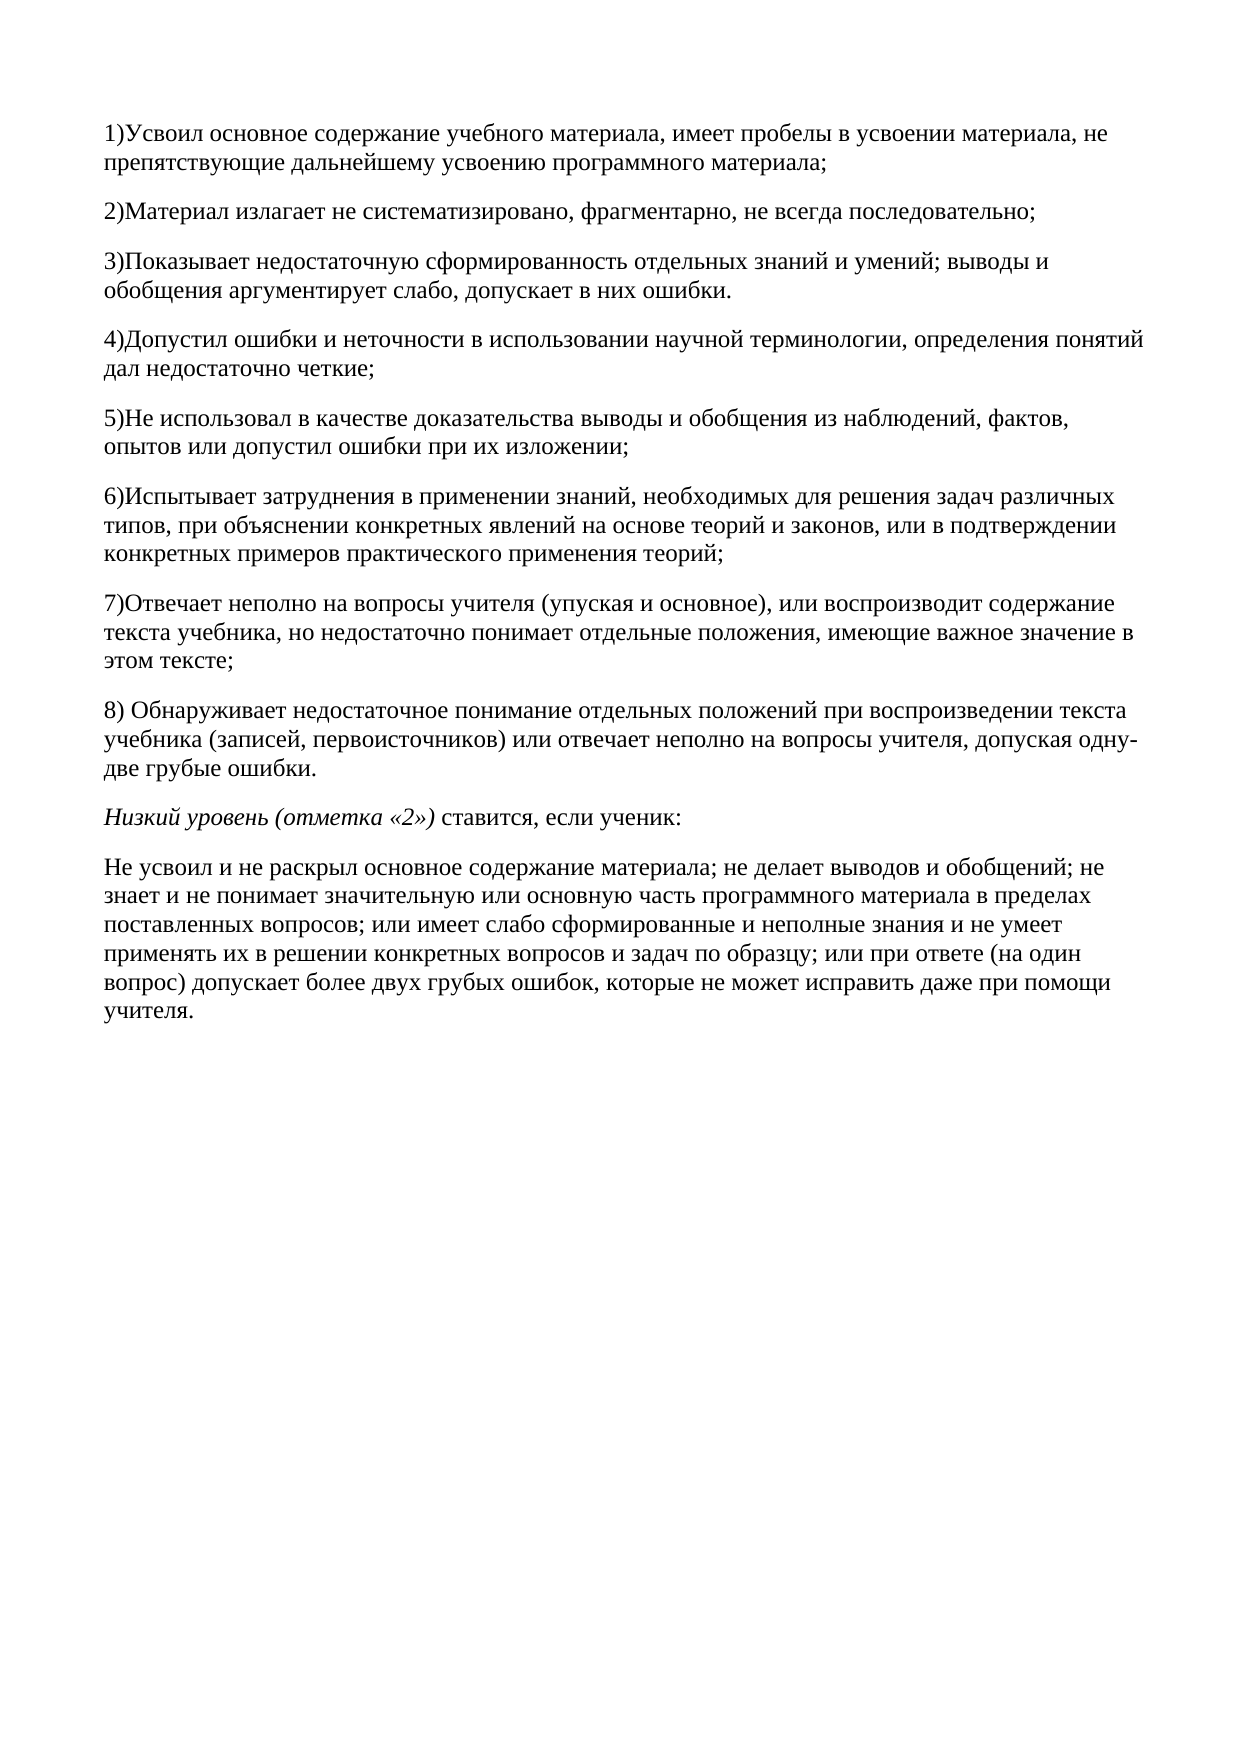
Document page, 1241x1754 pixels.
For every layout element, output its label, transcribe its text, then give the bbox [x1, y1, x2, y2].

text Не усвоил и не раскрыл основное содержание материала; не делает выводов и обобщений; не знает и не понимает значительную или основную часть программного материала в пределах поставленных вопросов; или имеет слабо сформированные и неполные знания и не умеет применять их в решении конкретных вопросов и задач по образцу; или при ответе (на один вопрос) допускает более двух грубых ошибок, которые не может исправить даже при помощи учителя. [103, 852, 1152, 1024]
text 8) Обнаруживает недостаточное понимание отдельных положений при воспроизведении текста учебника (записей, первоисточников) или отвечает неполно на вопросы учителя, допуская одну-две грубые ошибки. [103, 695, 1152, 781]
text 5)Не использовал в качестве доказательства выводы и обобщения из наблюдений, фактов, опытов или допустил ошибки при их изложении; [103, 403, 1152, 460]
text 6)Испытывает затруднения в применении знаний, необходимых для решения задач различных типов, при объяснении конкретных явлений на основе теорий и законов, или в подтверждении конкретных примеров практического применения теорий; [103, 481, 1152, 567]
text 4)Допустил ошибки и неточности в использовании научной терминологии, определения понятий дал недостаточно четкие; [103, 324, 1152, 382]
text 3)Показывает недостаточную сформированность отдельных знаний и умений; выводы и обобщения аргументирует слабо, допускает в них ошибки. [103, 246, 1152, 303]
text Низкий уровень (отметка «2») ставится, если ученик: [103, 802, 1152, 831]
text 2)Материал излагает не систематизировано, фрагментарно, не всегда последовательно; [103, 196, 1152, 225]
text 7)Отвечает неполно на вопросы учителя (упуская и основное), или воспроизводит содержание текста учебника, но недостаточно понимает отдельные положения, имеющие важное значение в этом тексте; [103, 588, 1152, 674]
text 1)Усвоил основное содержание учебного материала, имеет пробелы в усвоении материала, не препятствующие дальнейшему усвоению программного материала; [103, 118, 1152, 176]
